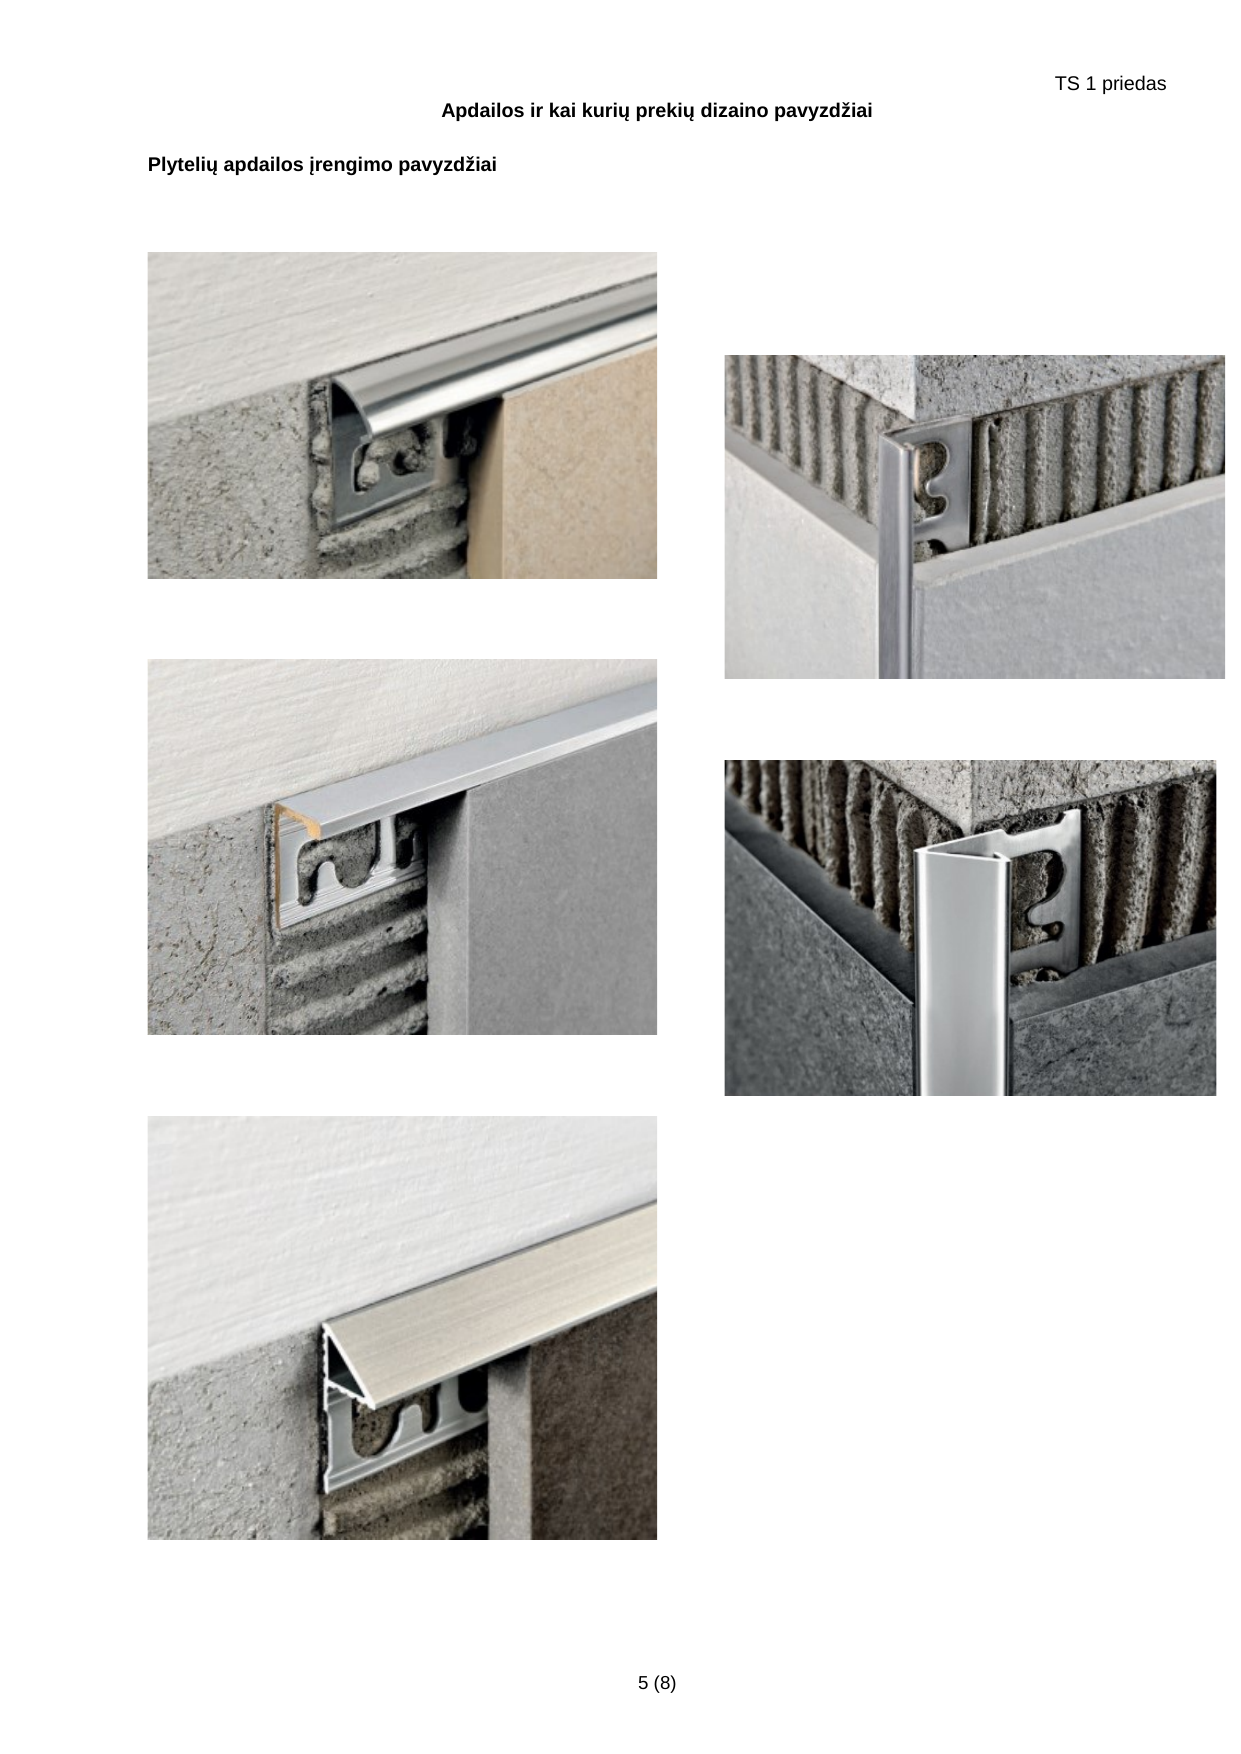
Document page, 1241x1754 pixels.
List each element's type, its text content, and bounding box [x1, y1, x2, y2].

text TS 1 priedas [148, 72, 1167, 94]
text Plytelių apdailos įrengimo pavyzdžiai [148, 153, 1167, 176]
picture [724, 355, 1226, 679]
picture [147, 1116, 658, 1540]
picture [147, 252, 658, 579]
picture [724, 760, 1217, 1096]
picture [147, 659, 658, 1035]
text Apdailos ir kai kurių prekių dizaino pavyzdžiai [148, 99, 1167, 121]
